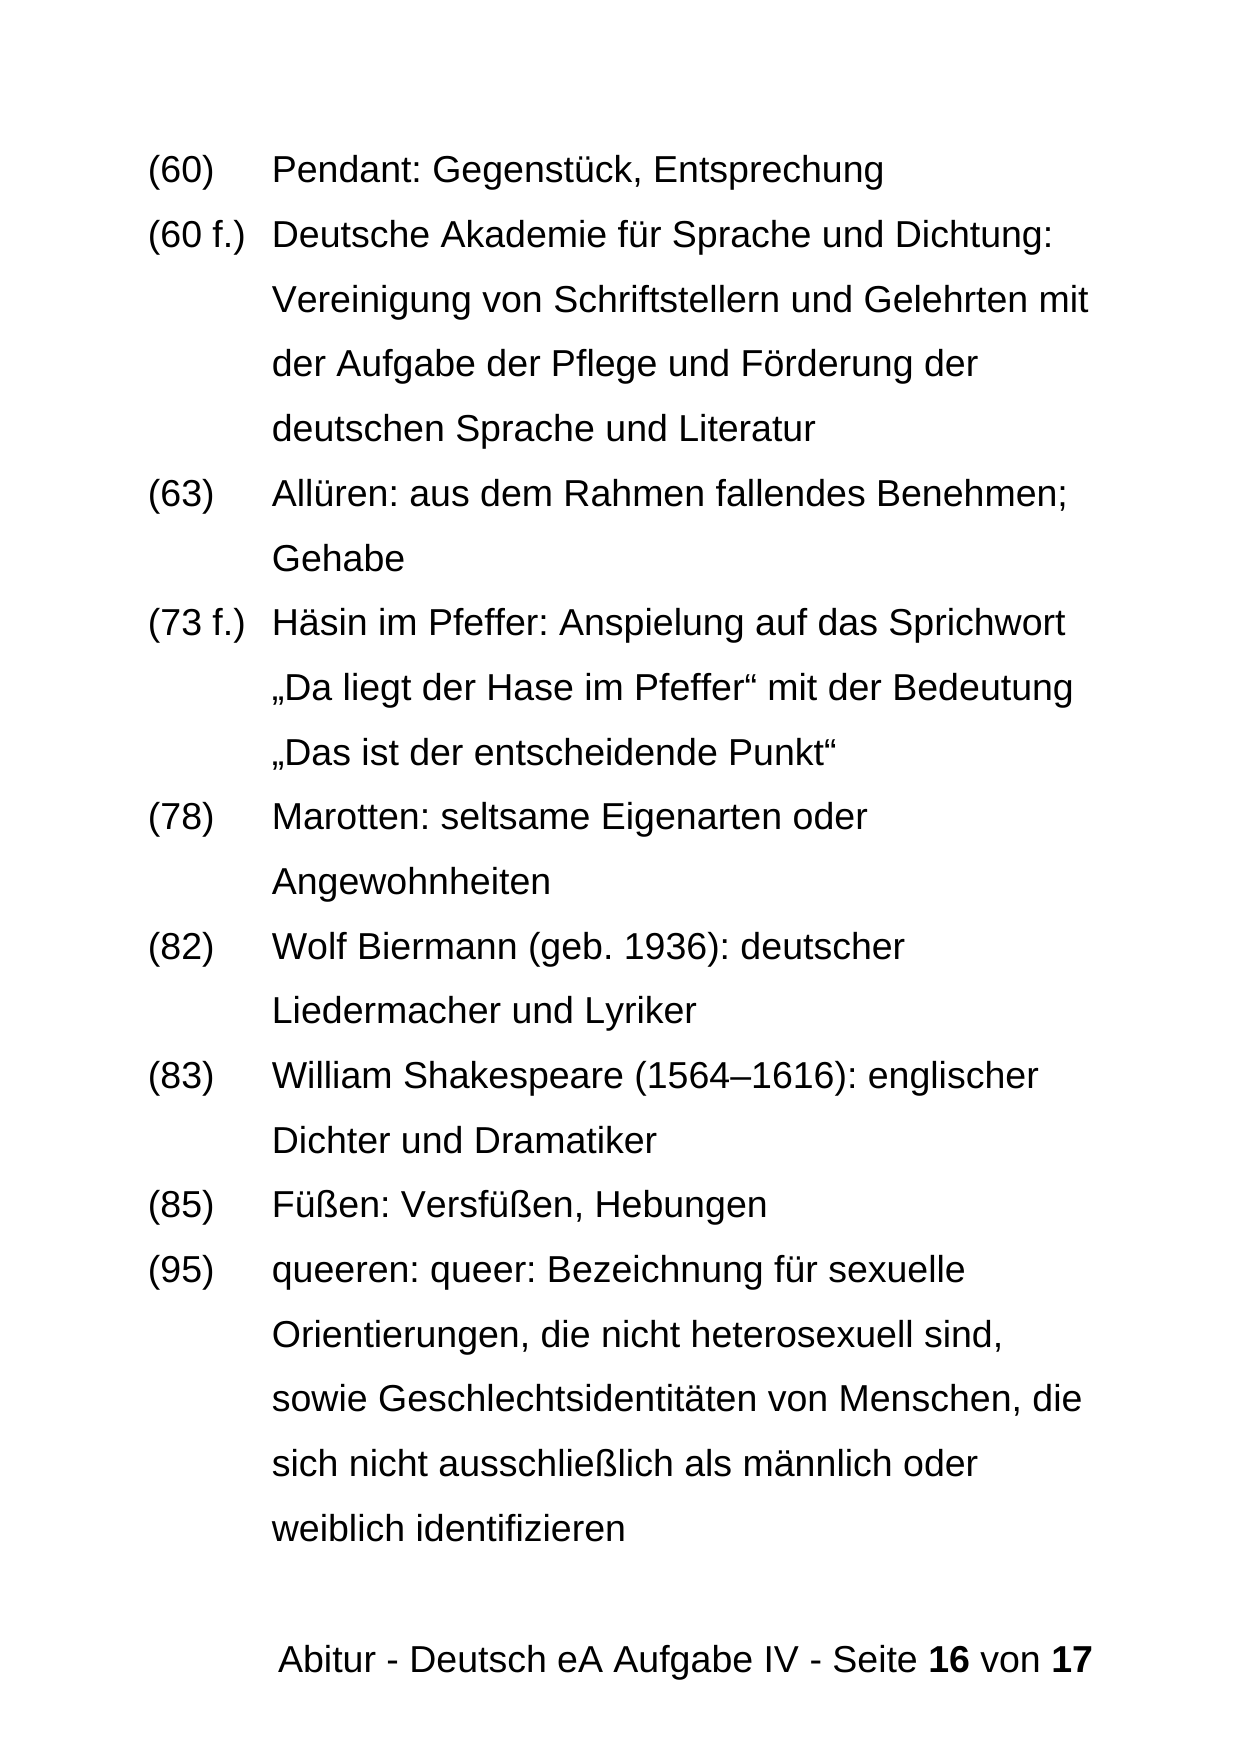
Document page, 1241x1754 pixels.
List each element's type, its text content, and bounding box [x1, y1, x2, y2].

list (82) Wolf Biermann (geb. 1936): deutscher Liedermacher und Lyriker [148, 924, 1093, 1032]
list (83) William Shakespeare (1564–1616): englischer Dichter und Dramatiker [148, 1053, 1093, 1161]
list (60) Pendant: Gegenstück, Entsprechung [148, 148, 1093, 191]
list (78) Marotten: seltsame Eigenarten oder Angewohnheiten [148, 794, 1093, 902]
list (63) Allüren: aus dem Rahmen fallendes Benehmen; Gehabe [148, 471, 1093, 579]
list (95) queeren: queer: Bezeichnung für sexuelle Orientierungen, die nicht heterosexuell sind, sowie Geschlechtsidentitäten von Menschen, die sich nicht ausschließlich als männlich oder weiblich identifizieren [148, 1247, 1093, 1549]
list (60 f.) Deutsche Akademie für Sprache und Dichtung: Vereinigung von Schriftstellern und Gelehrten mit der Aufgabe der Pflege und Förderung der deutschen Sprache und Literatur [148, 212, 1093, 449]
list (73 f.) Häsin im Pfeffer: Anspielung auf das Sprichwort „Da liegt der Hase im Pfeffer“ mit der Bedeutung „Das ist der entscheidende Punkt“ [148, 600, 1093, 773]
list (85) Füßen: Versfüßen, Hebungen [148, 1183, 1093, 1226]
